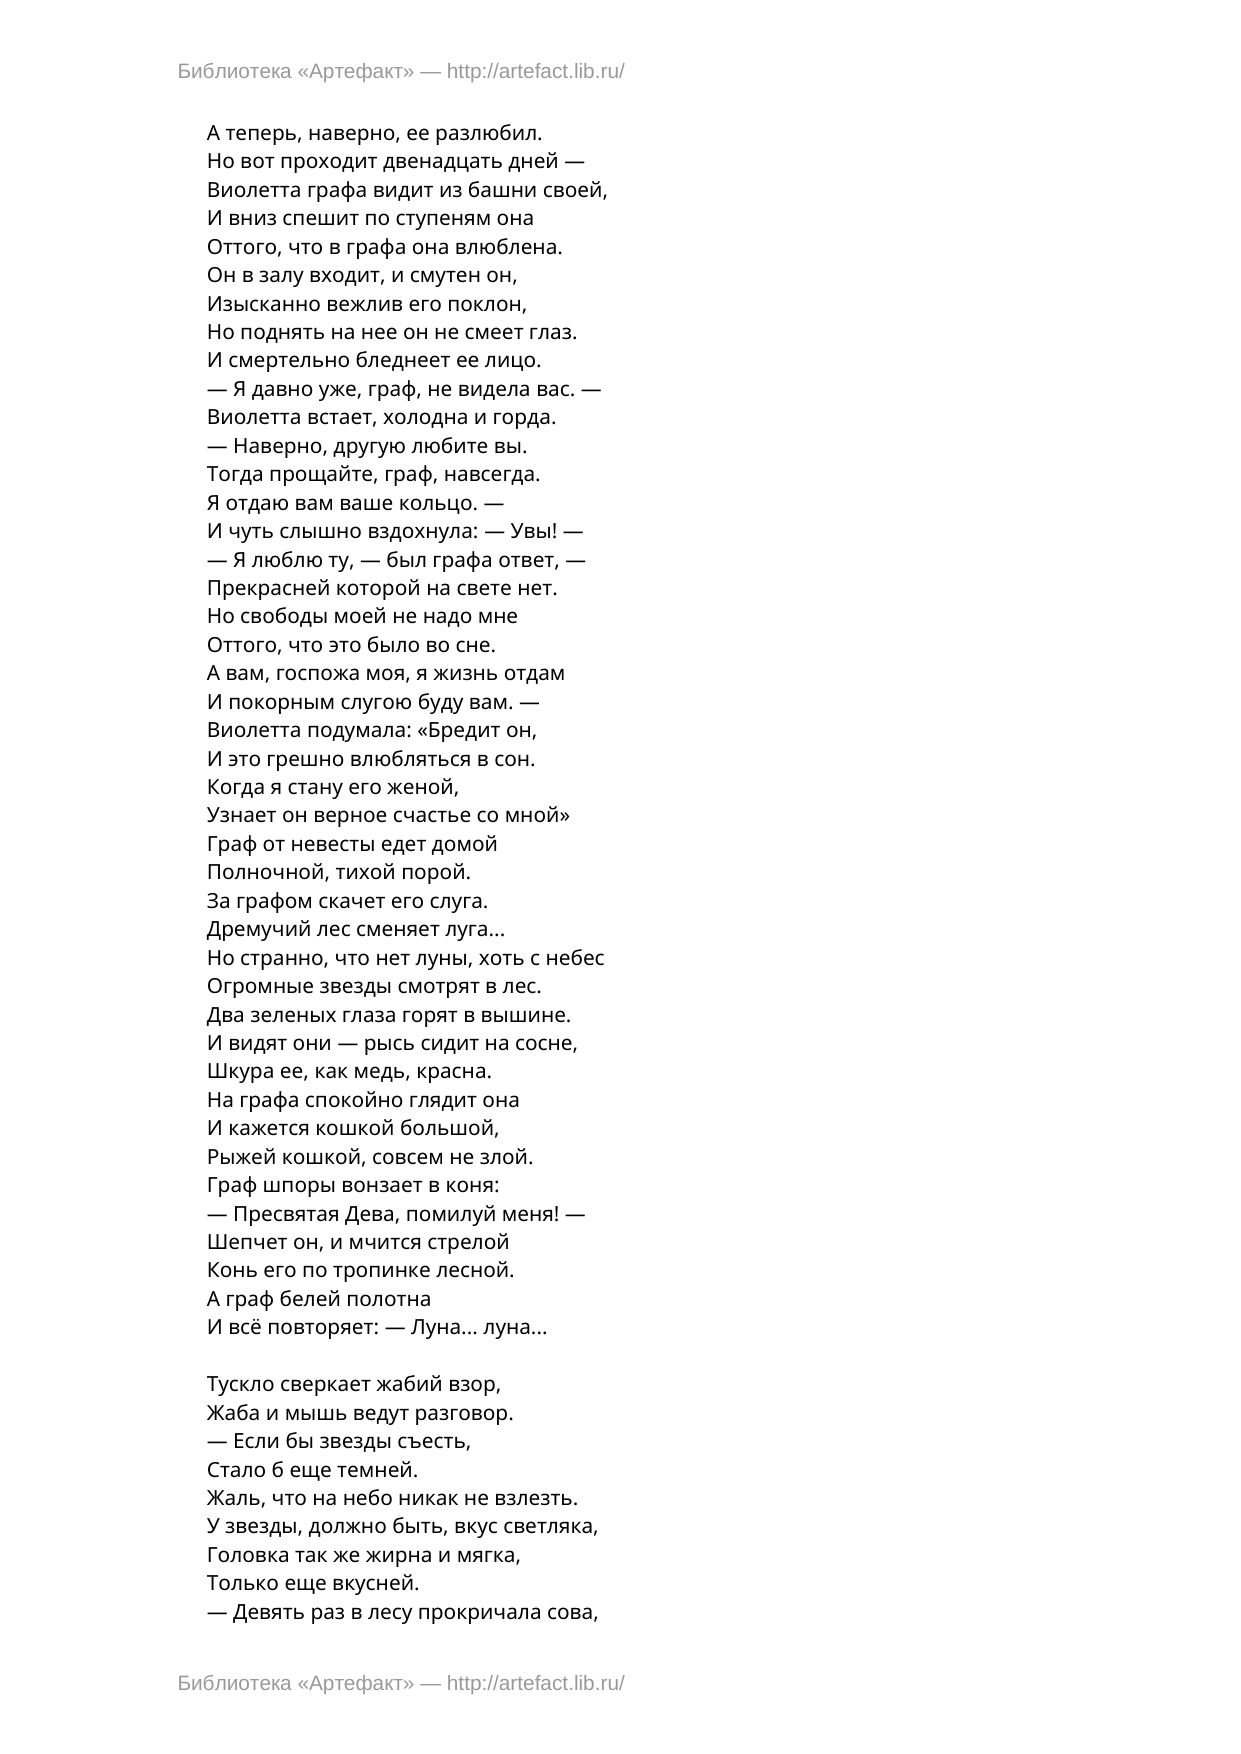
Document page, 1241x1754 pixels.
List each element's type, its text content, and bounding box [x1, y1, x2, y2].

text Но свободы моей не надо мне [177, 602, 1122, 630]
text Прекрасней которой на свете нет. [177, 573, 1122, 602]
text Тускло сверкает жабий взор, [177, 1369, 1122, 1398]
text И чуть слышно вздохнула: — Увы! — [177, 516, 1122, 545]
text — Если бы звезды съесть, [177, 1426, 1122, 1455]
text Виолетта встает, холодна и горда. [177, 402, 1122, 431]
text На графа спокойно глядит она [177, 1085, 1122, 1113]
text Но вот проходит двенадцать дней — [177, 147, 1122, 175]
text Полночной, тихой порой. [177, 857, 1122, 886]
text Шкура ее, как медь, красна. [177, 1057, 1122, 1085]
text А теперь, наверно, ее разлюбил. [177, 118, 1122, 147]
text За графом скачет его слуга. [177, 886, 1122, 914]
text У звезды, должно быть, вкус светляка, [177, 1512, 1122, 1540]
text Когда я стану его женой, [177, 772, 1122, 801]
text Но поднять на нее он не смеет глаз. [177, 317, 1122, 346]
text Оттого, что в графа она влюблена. [177, 232, 1122, 260]
text Стало б еще темней. [177, 1455, 1122, 1483]
text Жаба и мышь ведут разговор. [177, 1398, 1122, 1426]
text Тогда прощайте, граф, навсегда. [177, 459, 1122, 488]
text — Пресвятая Дева, помилуй меня! — [177, 1199, 1122, 1227]
text Головка так же жирна и мягка, [177, 1540, 1122, 1568]
text Узнает он верное счастье со мной» [177, 801, 1122, 829]
text Рыжей кошкой, совсем не злой. [177, 1142, 1122, 1170]
text Дремучий лес сменяет луга... [177, 914, 1122, 943]
text — Я люблю ту, — был графа ответ, — [177, 545, 1122, 573]
text Шепчет он, и мчится стрелой [177, 1227, 1122, 1256]
text — Наверно, другую любите вы. [177, 431, 1122, 459]
text Только еще вкусней. [177, 1568, 1122, 1597]
text И это грешно влюбляться в сон. [177, 744, 1122, 772]
text Виолетта графа видит из башни своей, [177, 175, 1122, 203]
text Оттого, что это было во сне. [177, 630, 1122, 658]
text И вниз спешит по ступеням она [177, 203, 1122, 232]
text Но странно, что нет луны, хоть с небес [177, 943, 1122, 971]
text — Девять раз в лесу прокричала сова, [177, 1597, 1122, 1625]
text Виолетта подумала: «Бредит он, [177, 715, 1122, 744]
text И кажется кошкой большой, [177, 1113, 1122, 1142]
text А граф белей полотна [177, 1284, 1122, 1312]
text Я отдаю вам ваше кольцо. — [177, 488, 1122, 516]
text Конь его по тропинке лесной. [177, 1256, 1122, 1284]
text Жаль, что на небо никак не взлезть. [177, 1483, 1122, 1512]
text И покорным слугою буду вам. — [177, 687, 1122, 715]
text Он в залу входит, и смутен он, [177, 260, 1122, 289]
text А вам, госпожа моя, я жизнь отдам [177, 658, 1122, 687]
text Граф шпоры вонзает в коня: [177, 1170, 1122, 1199]
text Изысканно вежлив его поклон, [177, 289, 1122, 317]
text — Я давно уже, граф, не видела вас. — [177, 374, 1122, 402]
text Огромные звезды смотрят в лес. [177, 971, 1122, 1000]
text И видят они — рысь сидит на сосне, [177, 1028, 1122, 1057]
text И смертельно бледнеет ее лицо. [177, 346, 1122, 374]
text Граф от невесты едет домой [177, 829, 1122, 857]
text Два зеленых глаза горят в вышине. [177, 1000, 1122, 1028]
text И всё повторяет: — Луна... луна... [177, 1312, 1122, 1341]
